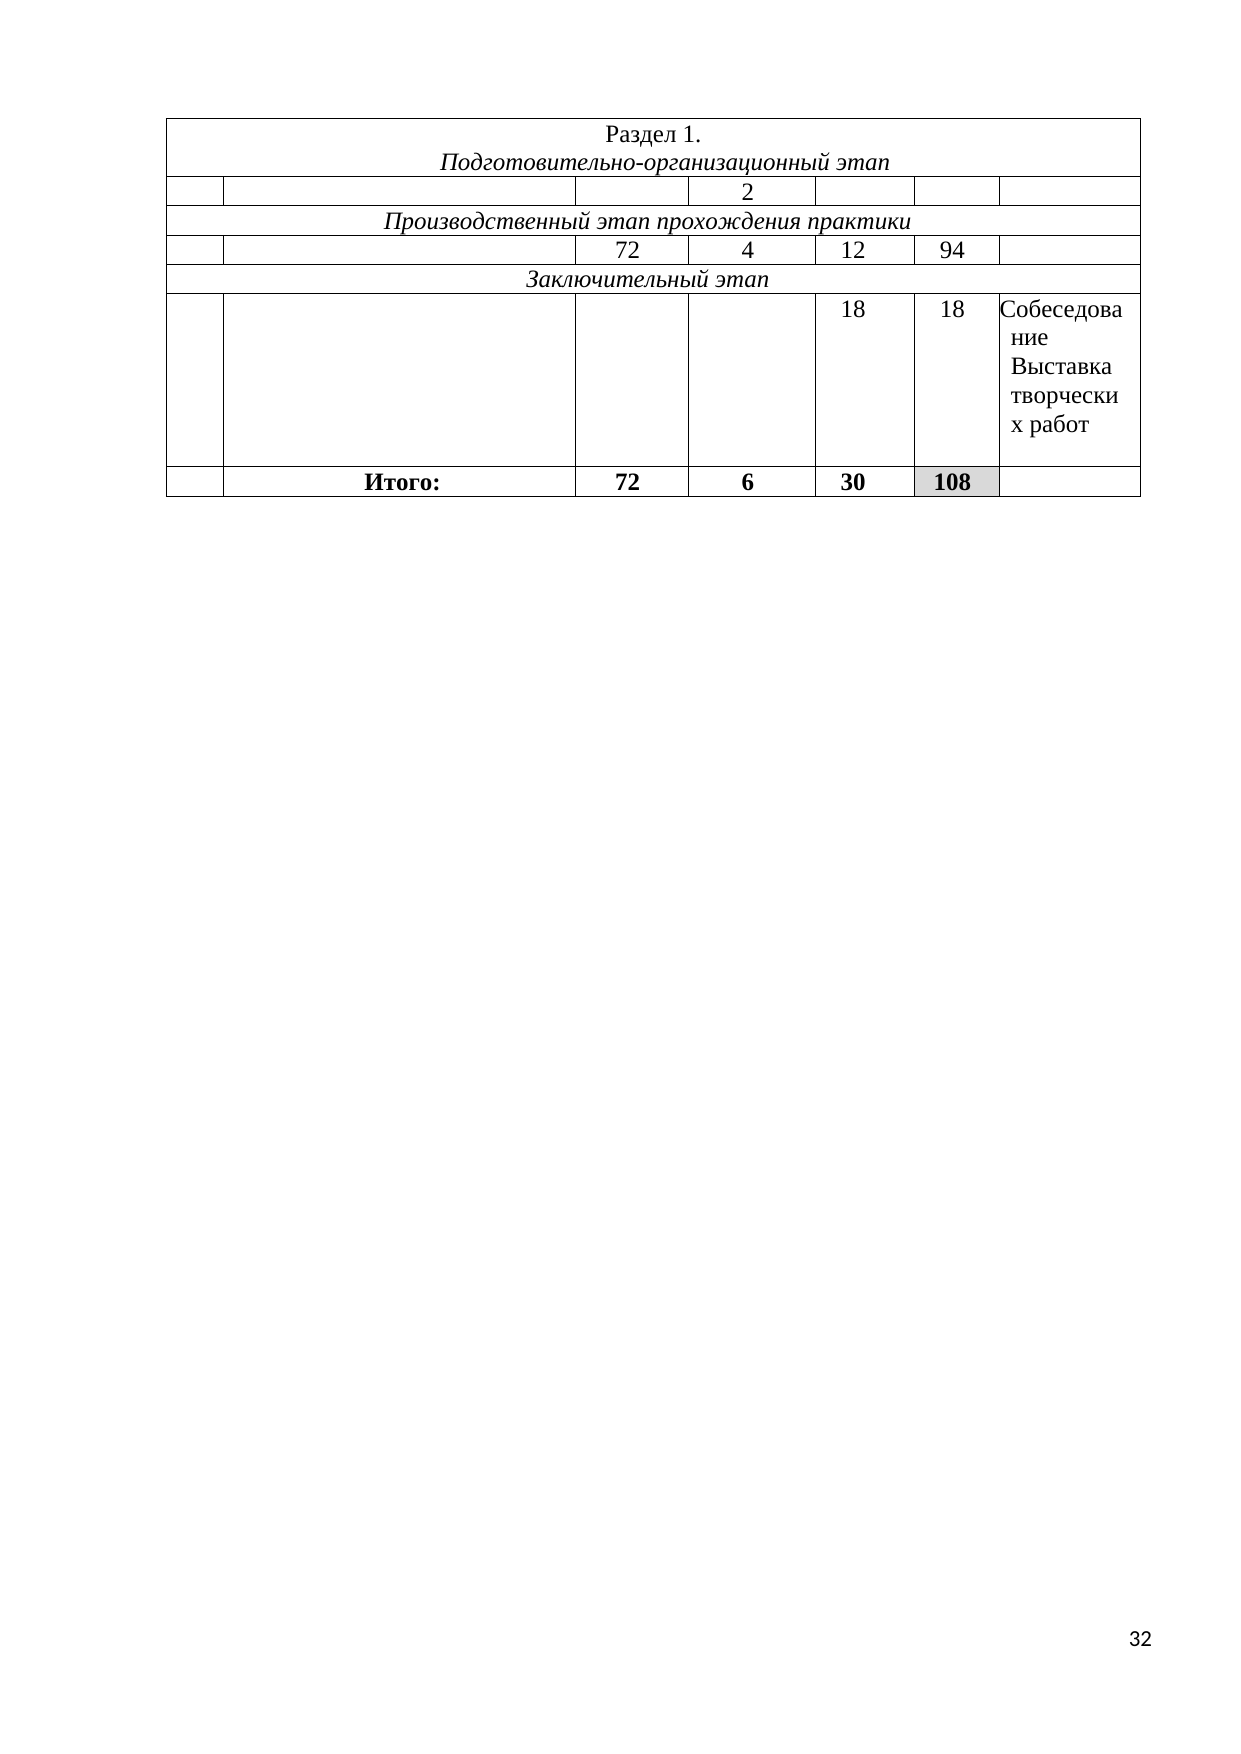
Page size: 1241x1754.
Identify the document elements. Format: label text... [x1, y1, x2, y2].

table_cell [576, 294, 688, 466]
table_cell [224, 177, 575, 205]
table_cell 30 [816, 467, 914, 496]
table_cell [576, 177, 688, 205]
table_cell 2 [689, 177, 815, 205]
table_cell 12 [816, 236, 914, 264]
table_cell 108 [915, 467, 999, 496]
table_cell [224, 294, 575, 466]
table_cell 18 [915, 294, 999, 466]
table_cell [167, 467, 223, 496]
table_cell Производственный этап прохождения практики [167, 206, 1140, 235]
table_cell [167, 236, 223, 264]
table_cell [1000, 467, 1140, 496]
table_cell Раздел 1. Подготовительно-организационный этап [167, 119, 1140, 176]
table_cell 72 [576, 236, 688, 264]
table_cell [167, 177, 223, 205]
table_cell Собеседование Выставка творческих работ [1000, 294, 1140, 466]
table_cell 94 [915, 236, 999, 264]
table_cell Итого: [224, 467, 575, 496]
table_cell [1000, 177, 1140, 205]
table_cell 18 [816, 294, 914, 466]
table_cell [915, 177, 999, 205]
table_cell 72 [576, 467, 688, 496]
table_cell [689, 294, 815, 466]
table_cell [167, 294, 223, 466]
table_cell Заключительный этап [167, 265, 1140, 293]
table_cell [1000, 236, 1140, 264]
table_cell 6 [689, 467, 815, 496]
table_cell [816, 177, 914, 205]
table_cell 4 [689, 236, 815, 264]
table_cell [224, 236, 575, 264]
